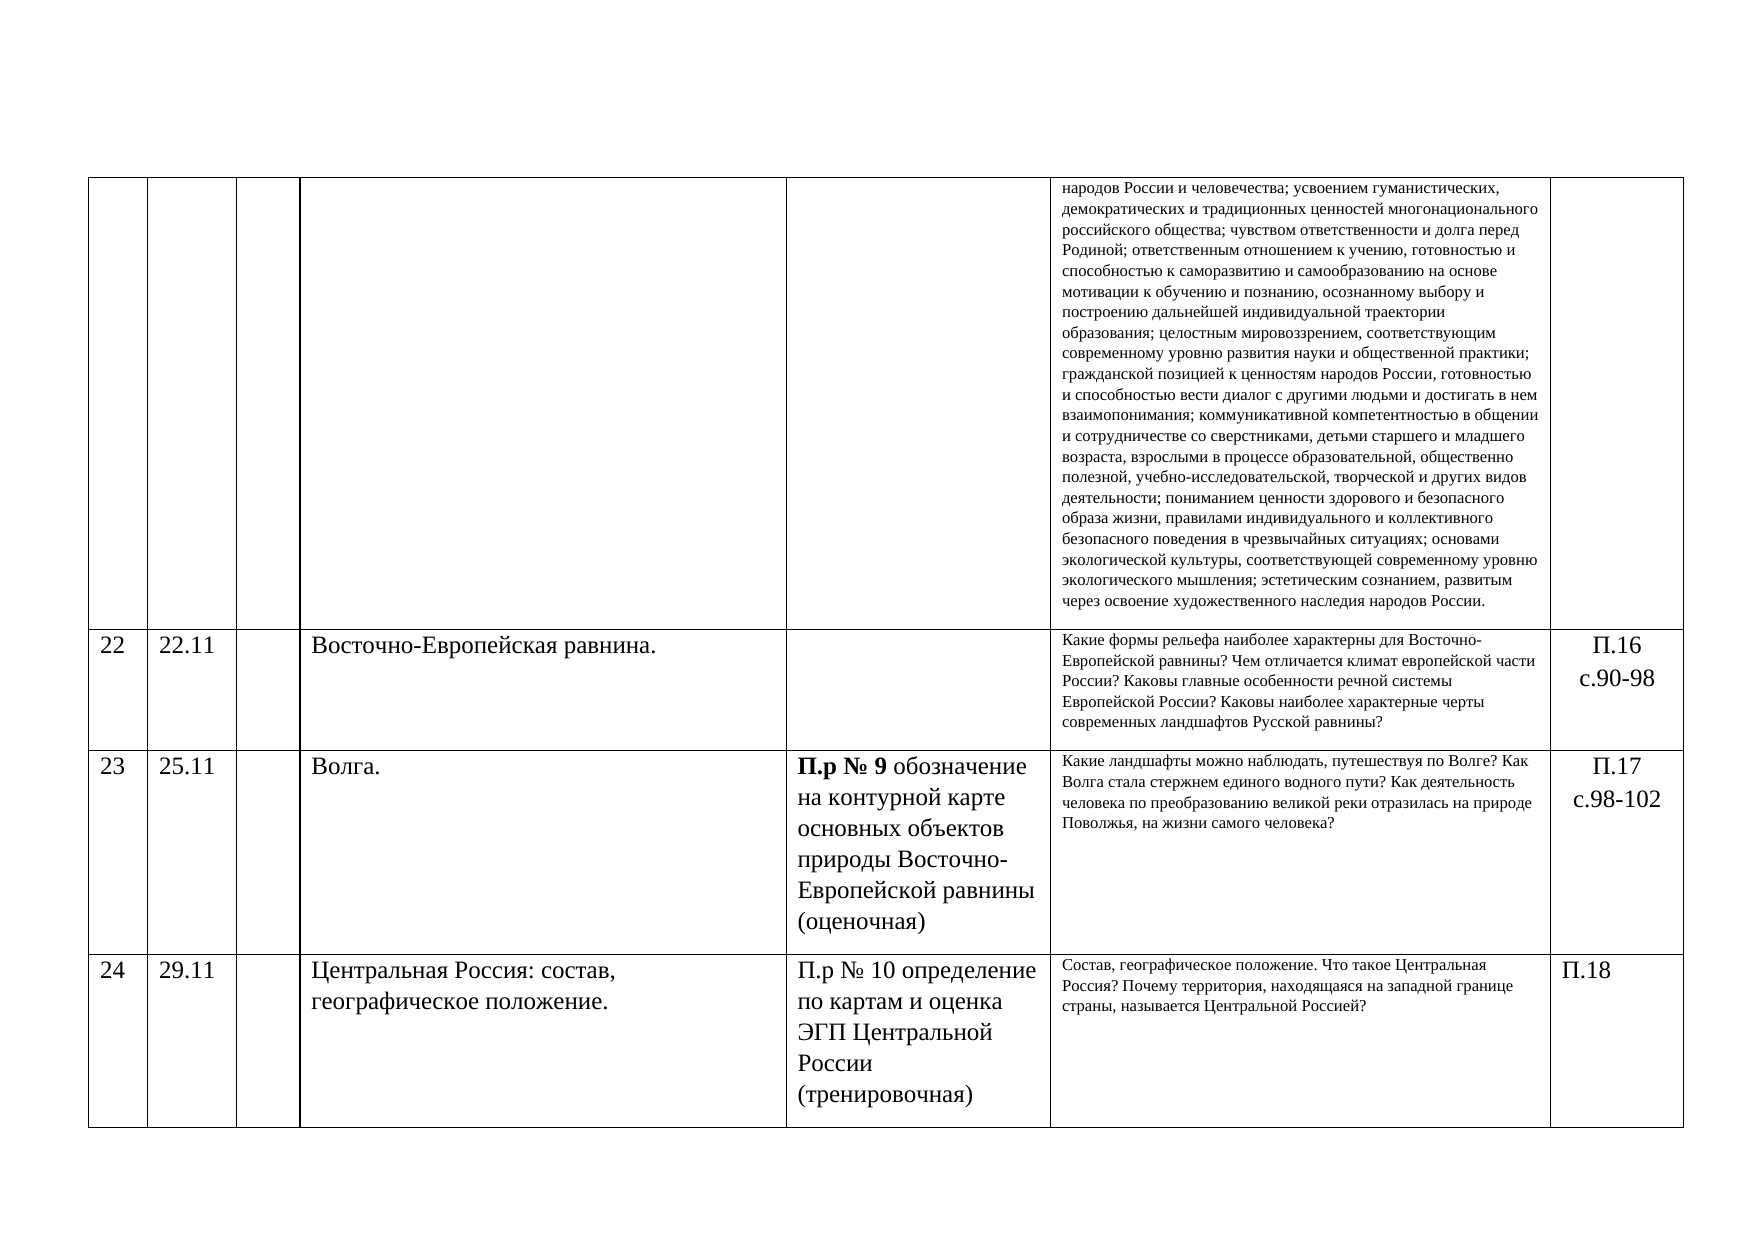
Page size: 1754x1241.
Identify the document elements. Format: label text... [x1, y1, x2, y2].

table_cell Состав, географическое положение. Что такое Центральная Россия? Почему территория, находящаяся на западной границе страны, называется Центральной Россией? [1051, 955, 1550, 1127]
table_cell Центральная Россия: состав, географическое положение. [301, 955, 786, 1127]
table_cell 22.11 [148, 630, 236, 750]
table_cell [148, 178, 236, 629]
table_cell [301, 178, 786, 629]
table_cell П.17 с.98-102 [1551, 751, 1683, 954]
table_cell 23 [89, 751, 147, 954]
table_cell [787, 630, 1050, 750]
table_cell П.р № 9 обозначение на контурной карте основных объектов природы Восточно- Европейской равнины (оценочная) [787, 751, 1050, 954]
table_cell Какие формы рельефа наиболее характерны для Восточно-Европейской равнины? Чем отличается климат европейской части России? Каковы главные особенности речной системы Европейской России? Каковы наиболее характерные черты современных ландшафтов Русской равнины? [1051, 630, 1550, 750]
table_cell 25.11 [148, 751, 236, 954]
table_cell 24 [89, 955, 147, 1127]
table_cell П.р № 10 определение по картам и оценка ЭГП Центральной России (тренировочная) [787, 955, 1050, 1127]
table_cell [89, 178, 147, 629]
table_cell П.18 [1551, 955, 1683, 1127]
table_cell Какие ландшафты можно наблюдать, путешествуя по Волге? Как Волга стала стержнем единого водного пути? Как деятельность человека по преобразованию великой реки отразилась на природе Поволжья, на жизни самого человека? [1051, 751, 1550, 954]
table_cell 22 [89, 630, 147, 750]
table_cell Восточно-Европейская равнина. [301, 630, 786, 750]
table_cell [237, 955, 299, 1127]
table_cell [237, 751, 299, 954]
table_cell [237, 630, 299, 750]
table_cell [237, 178, 299, 629]
table_cell 29.11 [148, 955, 236, 1127]
table_cell Волга. [301, 751, 786, 954]
table_cell [787, 178, 1050, 629]
table_cell П.16 с.90-98 [1551, 630, 1683, 750]
table_cell [1551, 178, 1683, 629]
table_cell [1051, 178, 1550, 629]
